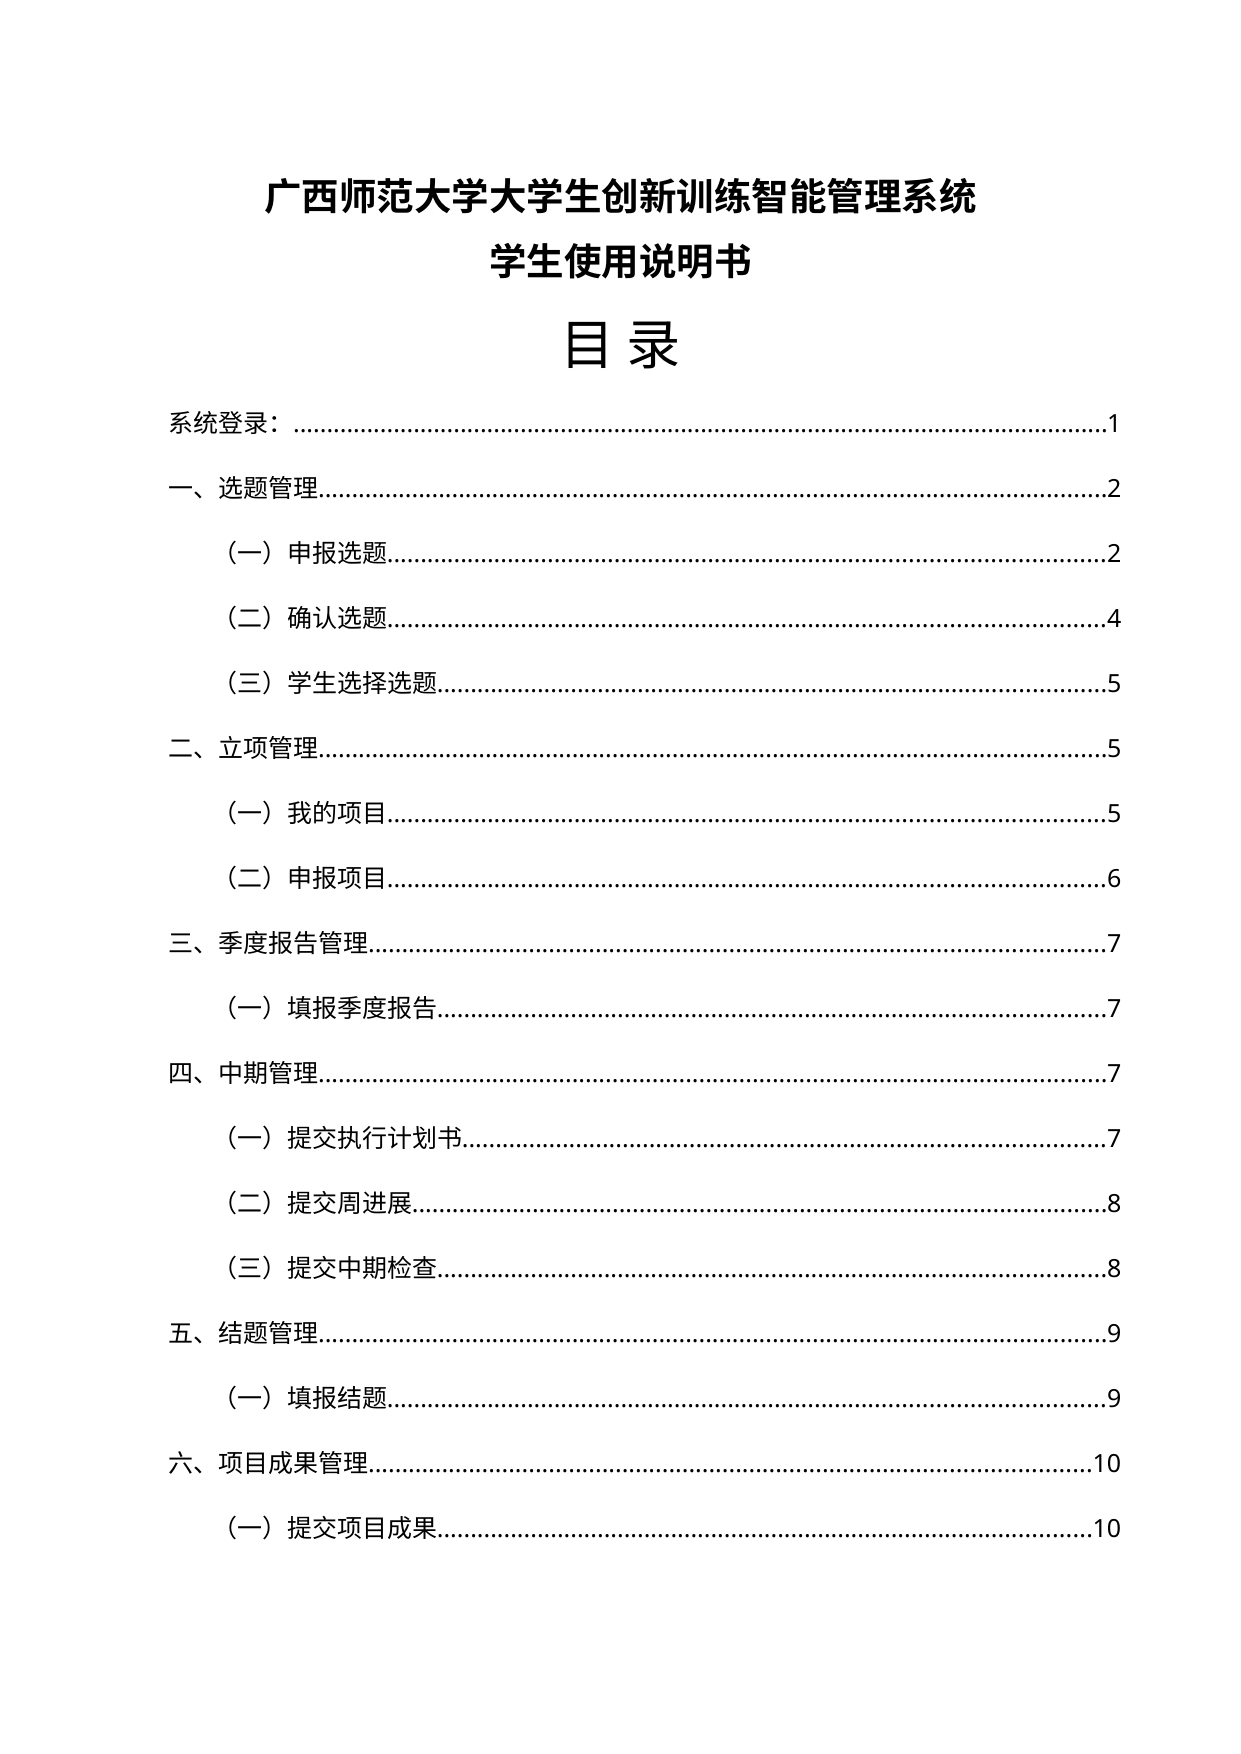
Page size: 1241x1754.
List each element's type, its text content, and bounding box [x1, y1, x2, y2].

text （一）提交项目成果 10 [162, 1494, 1122, 1559]
text 四、中期管理 7 [118, 1039, 1122, 1104]
text 一、选题管理 2 [118, 454, 1122, 519]
text （一）提交执行计划书 7 [162, 1104, 1122, 1169]
text 三、季度报告管理 7 [118, 909, 1122, 974]
text （一）我的项目 5 [162, 779, 1122, 844]
text 广西师范大学大学生创新训练智能管理系统 [118, 162, 1122, 227]
text （二）提交周进展 8 [162, 1169, 1122, 1234]
text 六、项目成果管理 10 [118, 1429, 1122, 1494]
text 五、结题管理 9 [118, 1299, 1122, 1364]
text （一）填报结题 9 [162, 1364, 1122, 1429]
text （一）填报季度报告 7 [162, 974, 1122, 1039]
text 系统登录： 1 [118, 389, 1122, 454]
text （三）学生选择选题 5 [162, 649, 1122, 714]
text （三）提交中期检查 8 [162, 1234, 1122, 1299]
text （一）申报选题 2 [162, 519, 1122, 584]
text 二、立项管理 5 [118, 714, 1122, 779]
text （二）确认选题 4 [162, 584, 1122, 649]
text （二）申报项目 6 [162, 844, 1122, 909]
text 学生使用说明书 [118, 227, 1122, 292]
text 目 录 [118, 292, 1122, 389]
